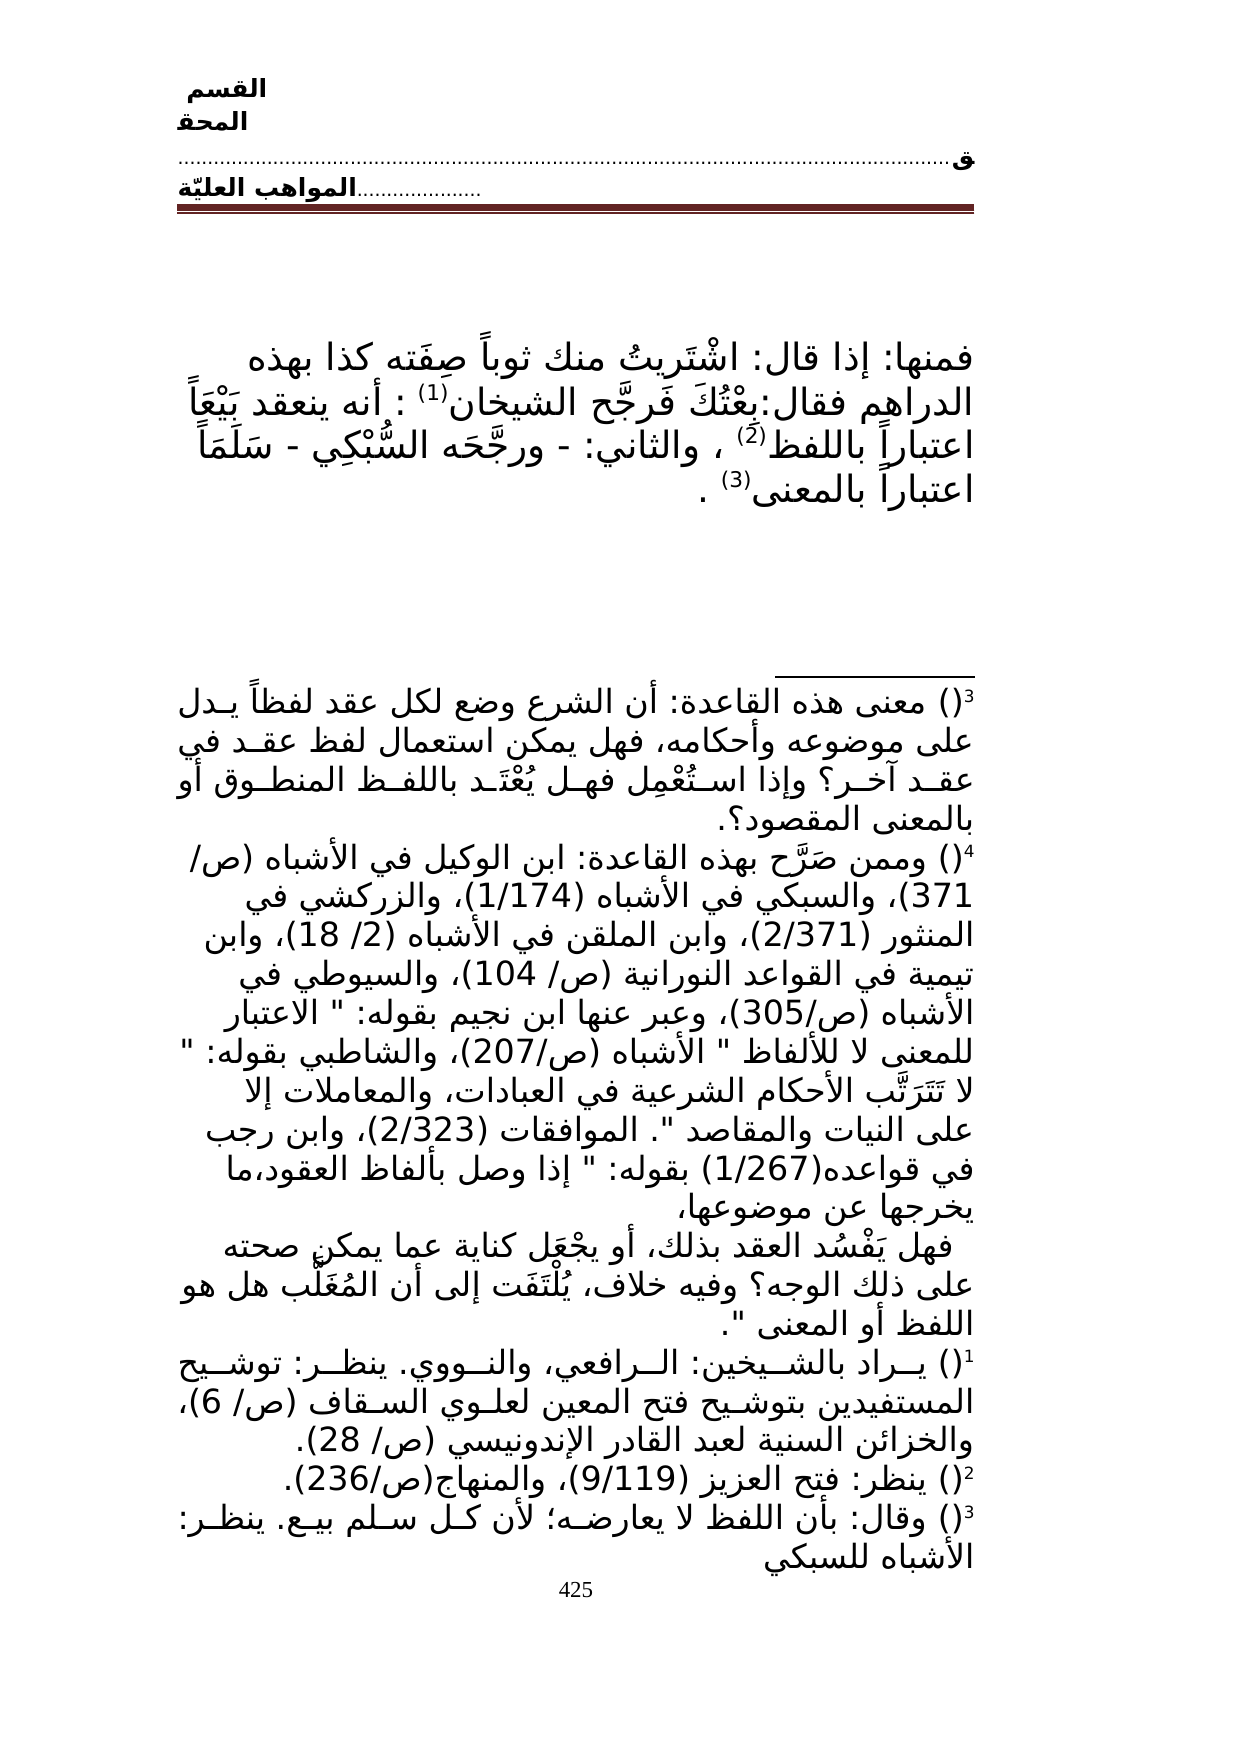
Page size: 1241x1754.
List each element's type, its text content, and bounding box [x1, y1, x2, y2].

text فمنها: إذا قال: اشْتَريتُ منك ثوباً صِفَته كذا بهذه الدراهم فقال:بِعْتُكَ فَرجَّح الشيخان() : أنه ينعقد بَيْعَاً اعتباراً باللفظ() ، والثاني: - ورجَّحَه السُّبْكِي - سَلَمَاً اعتباراً بالمعنى() . [177, 336, 974, 511]
